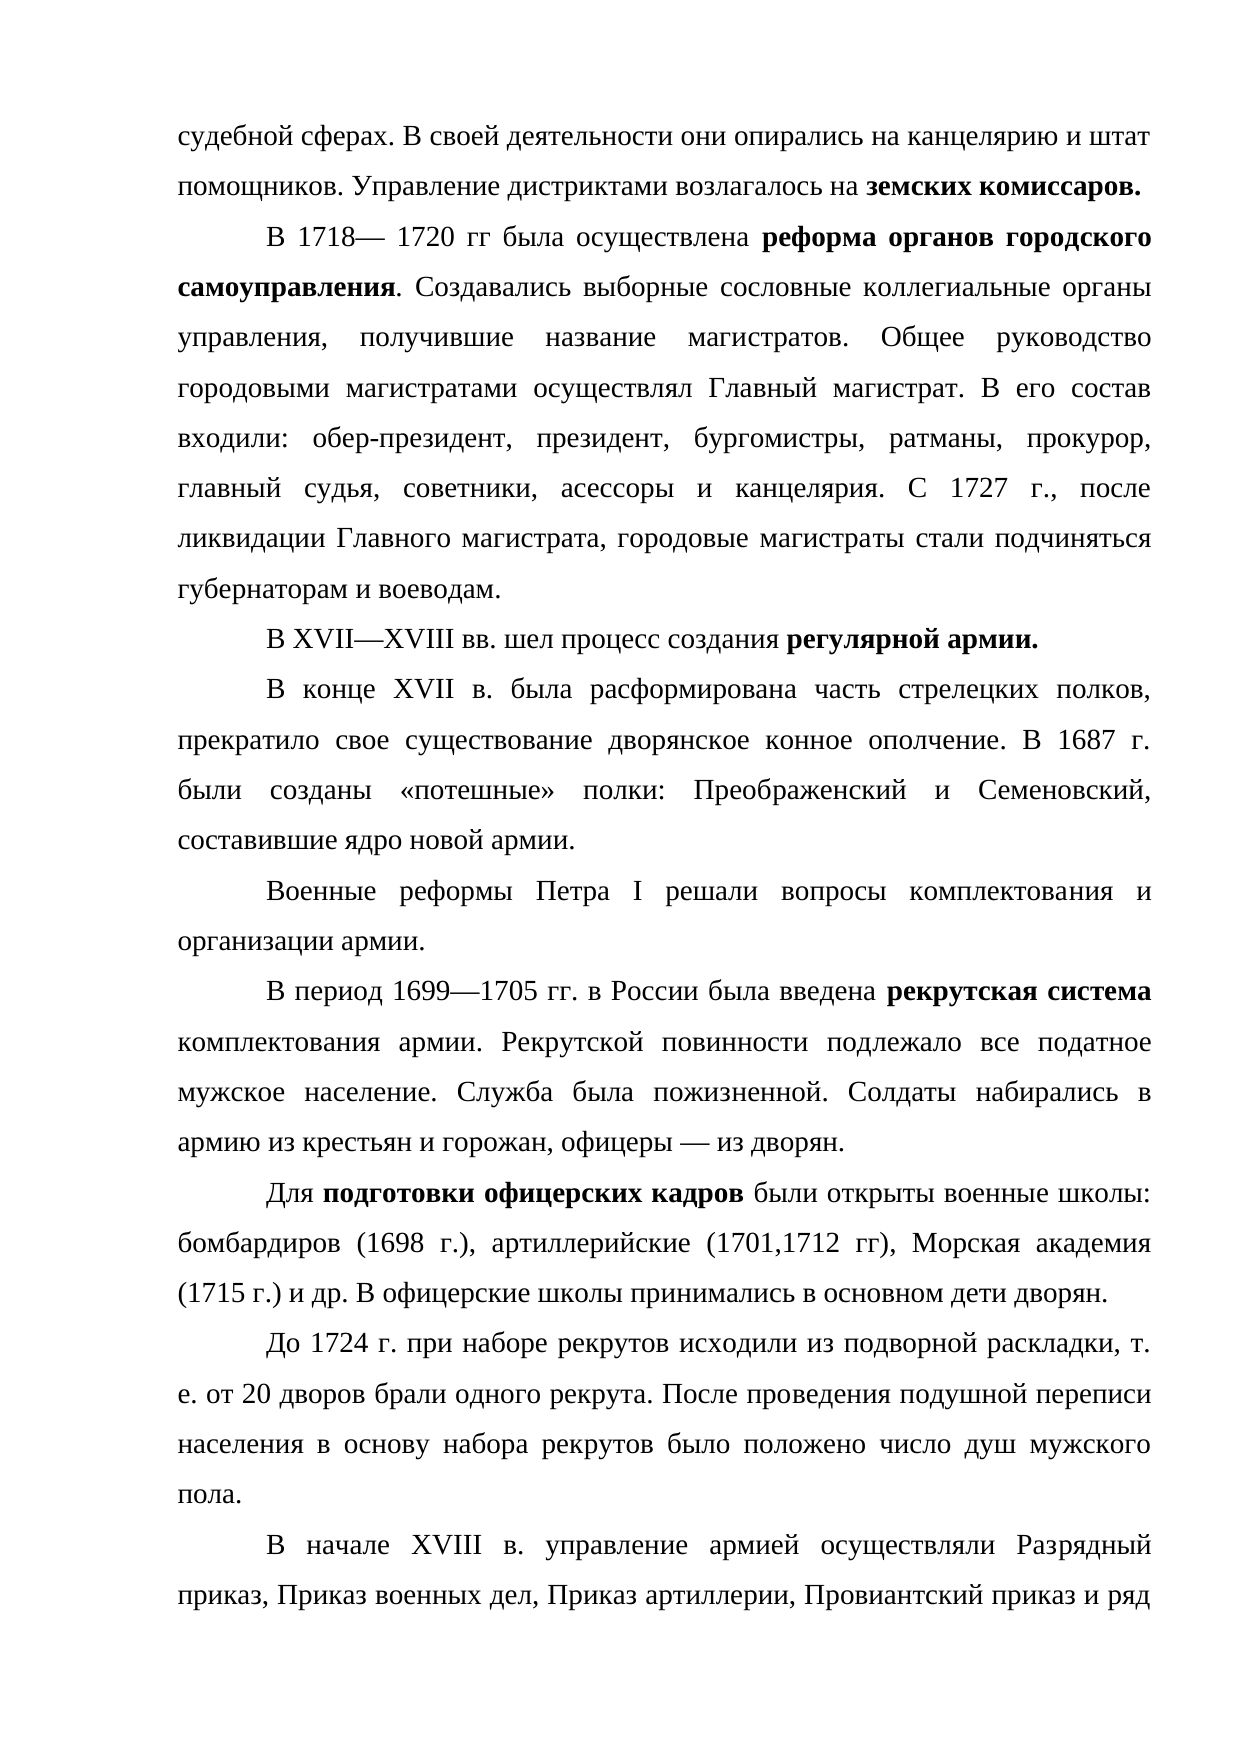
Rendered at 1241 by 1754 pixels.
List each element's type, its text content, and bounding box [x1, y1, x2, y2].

text Военные реформы Петра I решали вопросы комплектования и организации армии. [177, 873, 1152, 957]
text До 1724 г. при наборе рекрутов исходили из подворной раскладки, т. е. от 20 дворов брали одного рекрута. После проведения подушной переписи населения в основу набора рекрутов было положено число душ мужского пола. [177, 1326, 1152, 1510]
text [177, 118, 1152, 202]
text Для подготовки офицерских кадров были открыты военные школы: бомбардиров (1698 г.), артиллерийские (1701,1712 гг), Морская академия (1715 г.) и др. В офицерские школы принимались в основном дети дворян. [177, 1175, 1152, 1309]
text В конце XVII в. была расформирована часть стрелецких полков, прекратило свое существование дворянское конное ополчение. В 1687 г. были созданы «потешные» полки: Преображенский и Семеновский, составившие ядро новой армии. [177, 672, 1152, 856]
text В XVII—XVIII вв. шел процесс создания регулярной армии. [177, 621, 1152, 655]
text В период 1699—1705 гг. в России была введена рекрутская система комплектования армии. Рекрутской повинности подлежало все податное мужское население. Служба была пожизненной. Солдаты набирались в армию из крестьян и горожан, офицеры — из дворян. [177, 973, 1152, 1158]
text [177, 1527, 1152, 1611]
text В 1718— 1720 гг была осуществлена реформа органов городского самоуправления. Создавались выборные сословные коллегиальные органы управления, получившие название магистратов. Общее руководство городовыми магистратами осуществлял Главный магистрат. В его состав входили: обер-президент, президент, бургомистры, ратманы, прокурор, главный судья, советники, асессоры и канцелярия. С 1727 г., после ликвидации Главного магистрата, городовые магистраты стали подчиняться губернаторам и воеводам. [177, 219, 1152, 604]
